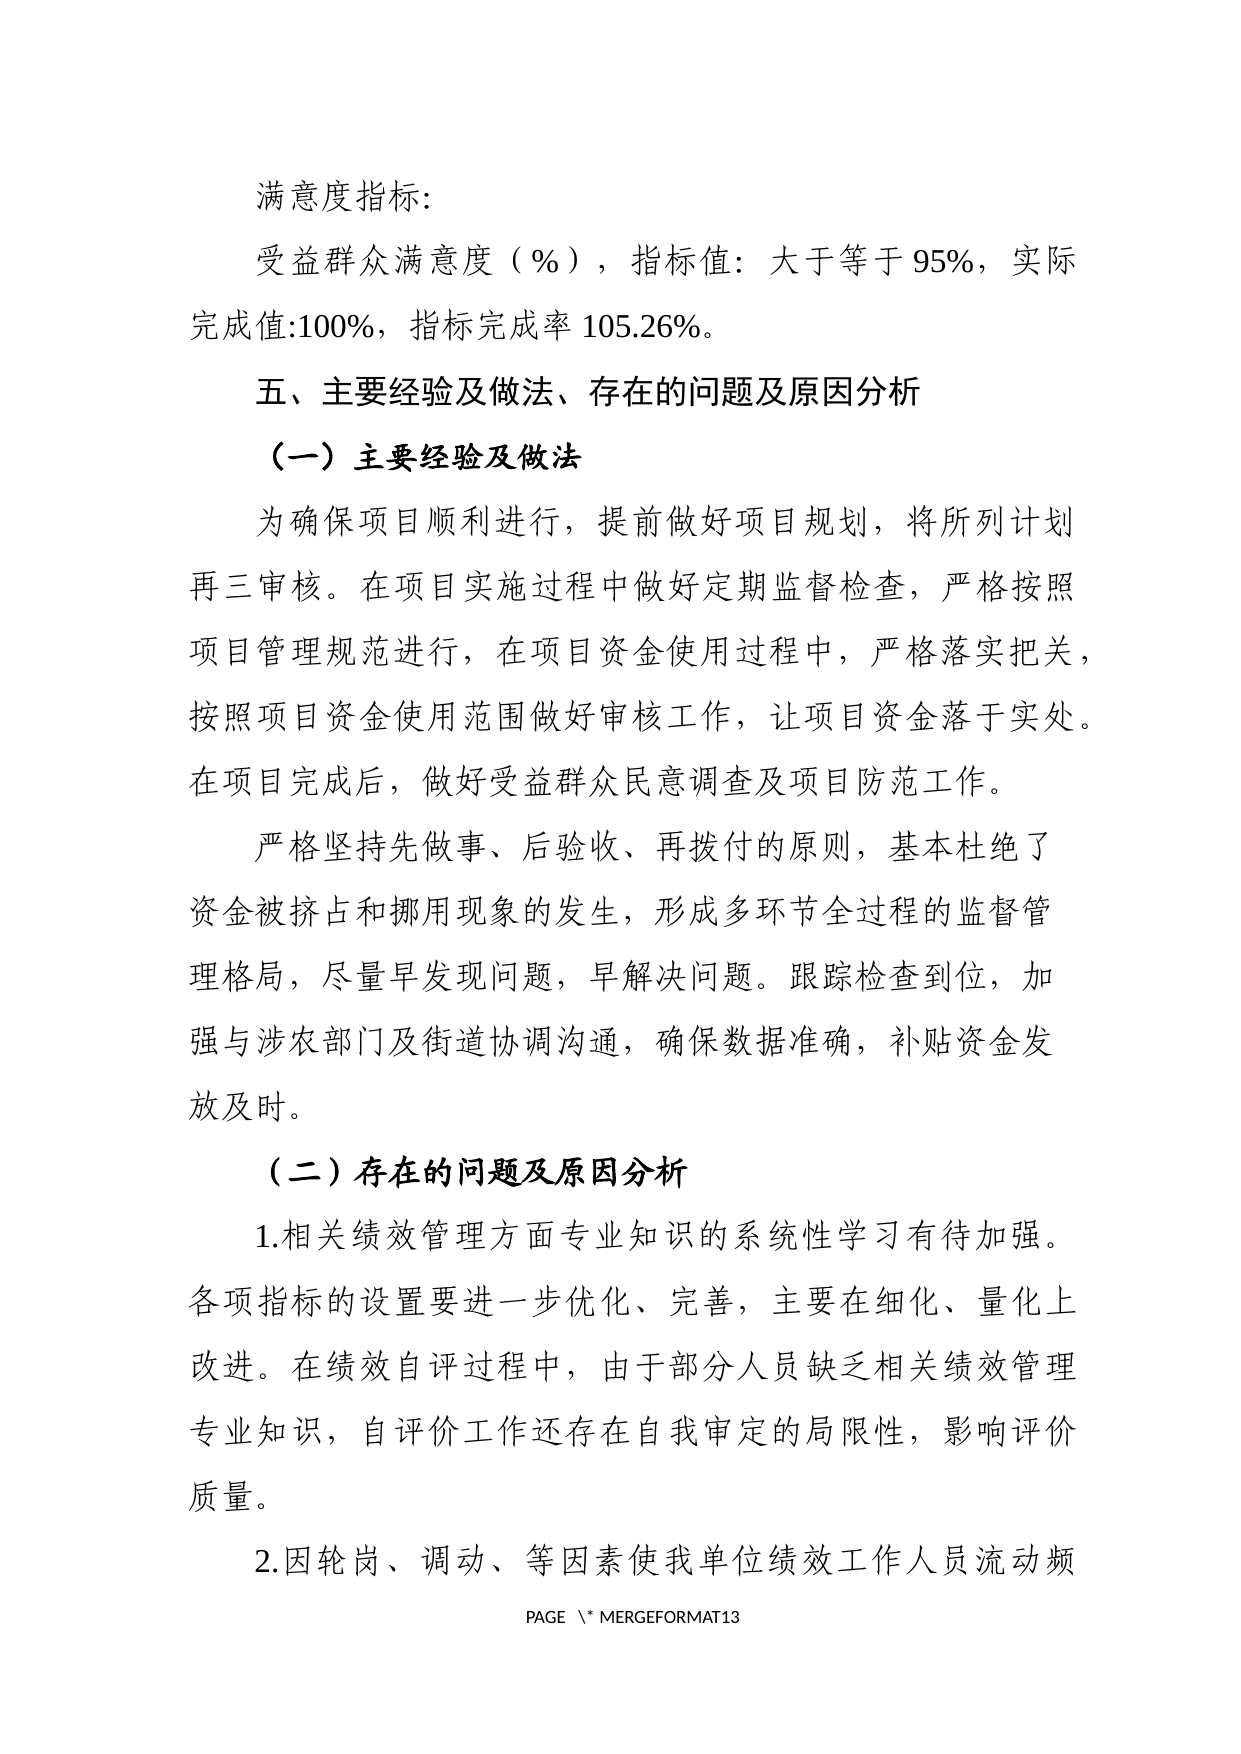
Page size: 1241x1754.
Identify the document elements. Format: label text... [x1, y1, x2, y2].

text 受益群众满意度（%），指标值：大于等于95%，实际完成值:100%，指标完成率105.26%。 [187, 227, 1078, 357]
text 1.相关绩效管理方面专业知识的系统性学习有待加强。各项指标的设置要进一步优化、完善，主要在细化、量化上改进。在绩效自评过程中，由于部分人员缺乏相关绩效管理专业知识，自评价工作还存在自我审定的局限性，影响评价质量。 [187, 1202, 1078, 1527]
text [187, 1527, 1078, 1592]
list 存在的问题及原因分析 [187, 1137, 1078, 1202]
text 满意度指标： [187, 162, 1078, 227]
text 为确保项目顺利进行，提前做好项目规划，将所列计划再三审核。在项目实施过程中做好定期监督检查，严格按照项目管理规范进行，在项目资金使用过程中，严格落实把关，按照项目资金使用范围做好审核工作，让项目资金落于实处。在项目完成后，做好受益群众民意调查及项目防范工作。 [187, 487, 1078, 812]
text 五、主要经验及做法、存在的问题及原因分析 [187, 357, 1078, 422]
text （一）主要经验及做法 [187, 422, 1078, 487]
title 严格坚持先做事、后验收、再拨付的原则，基本杜绝了资金被挤占和挪用现象的发生，形成多环节全过程的监督管理格局，尽量早发现问题，早解决问题。跟踪检查到位，加强与涉农部门及街道协调沟通，确保数据准确，补贴资金发放及时。 [187, 812, 1078, 1137]
